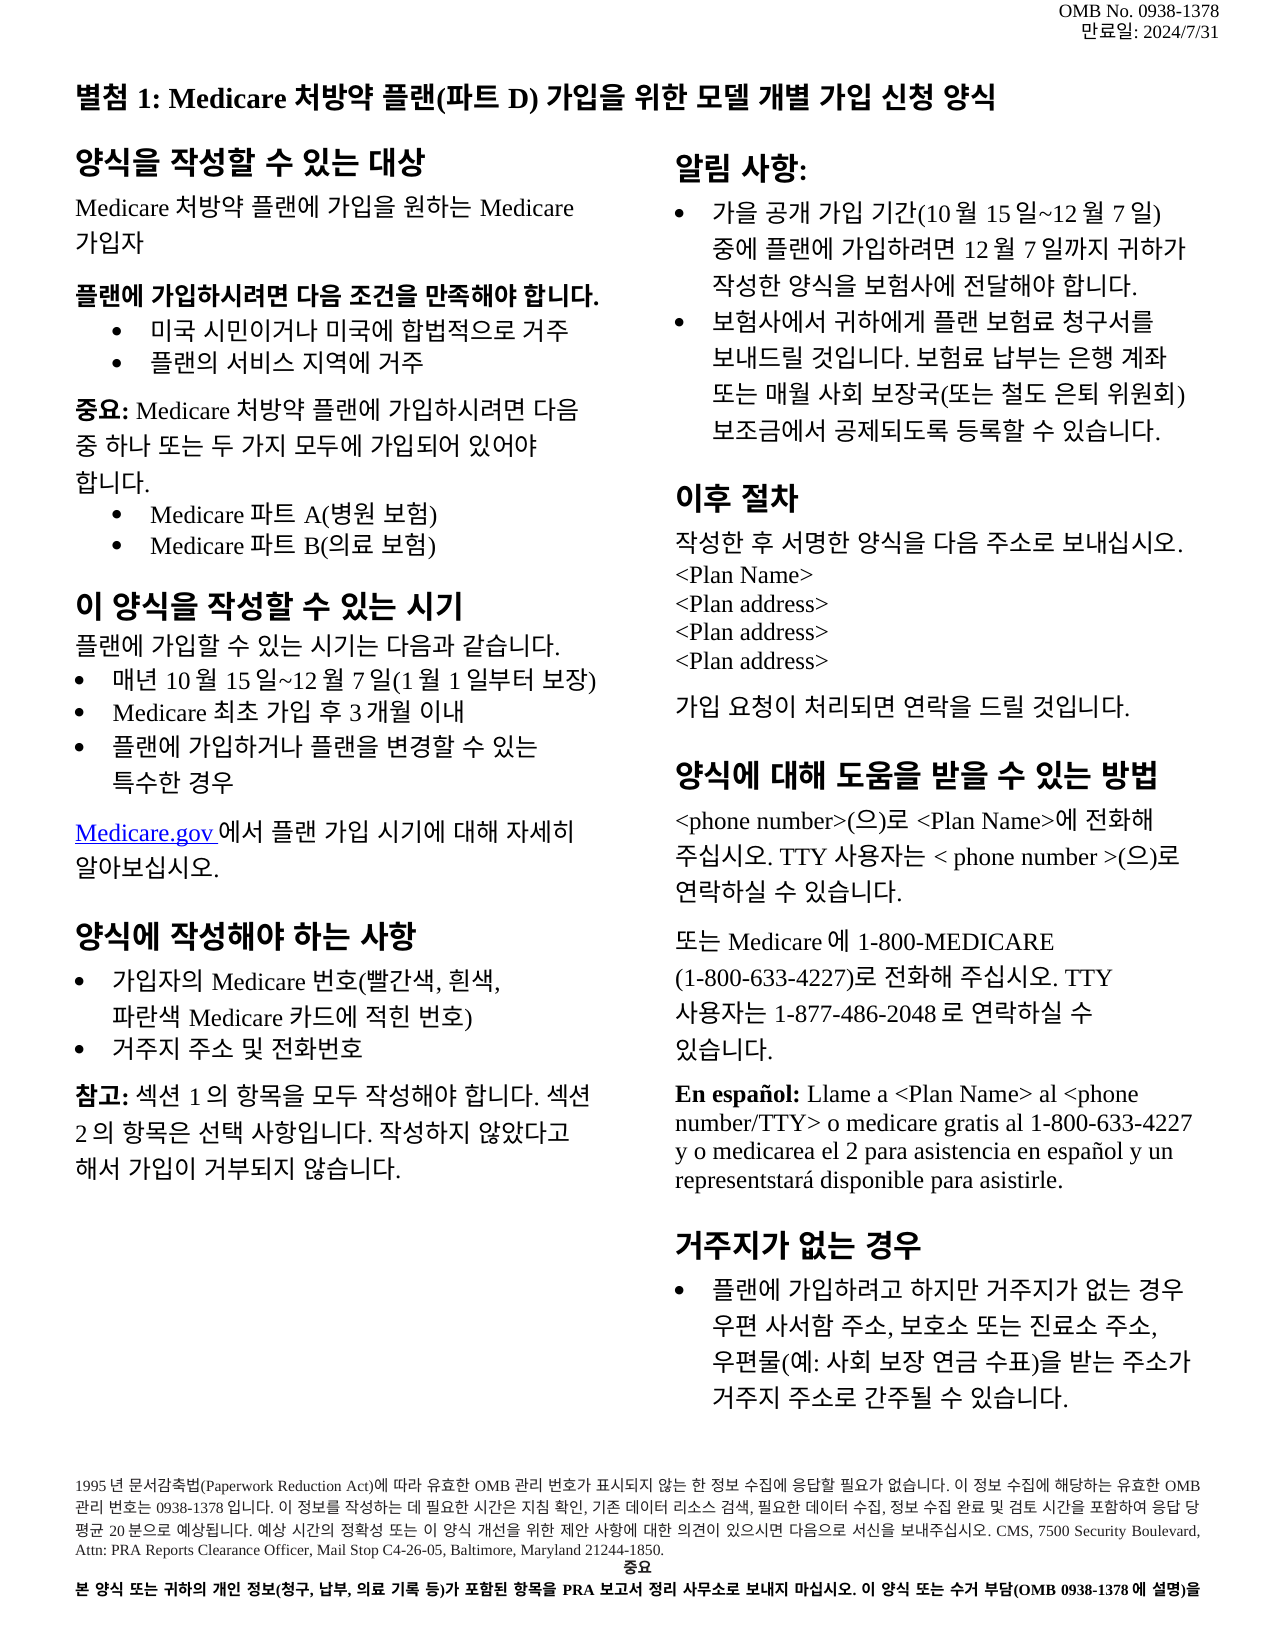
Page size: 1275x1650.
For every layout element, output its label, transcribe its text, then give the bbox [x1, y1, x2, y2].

text <Plan address> [675, 617, 1231, 646]
text 1995년 문서감축법(Paperwork Reduction Act)에 따라 유효한 OMB 관리 번호가 표시되지 않는 한 정보 수집에 응답할 필요가 없습니다. 이 정보 수집에 해당하는 유효한 OMB 관리 번호는 0938-1378입니다. 이 정보를 작성하는 데 필요한 시간은 지침 확인, 기존 데이터 리소스 검색, 필요한 데이터 수집, 정보 수집 완료 및 검토 시간을 포함하여 응답 당 평균 20분으로 예상됩니다. 예상 시간의 정확성 또는 이 양식 개선을 위한 제안 사항에 대한 의견이 있으시면 다음으로 서신을 보내주십시오. CMS, 7500 Security Boulevard, Attn: PRA Reports Clearance Officer, Mail Stop C4-26-05, Baltimore, Maryland 21244-1850. [75, 1473, 1201, 1559]
text 중요: Medicare 처방약 플랜에 가입하시려면 다음 중 하나 또는 두 가지 모두에 가입되어 있어야 합니다. [75, 391, 601, 499]
subtitle 거주지가 없는 경우 [675, 1221, 1231, 1266]
list 거주지 주소 및 전화번호 [75, 1034, 601, 1064]
list 플랜의 서비스 지역에 거주 [112, 348, 601, 378]
text 별첨 1: Medicare 처방약 플랜(파트 D) 가입을 위한 모델 개별 가입 신청 양식 [75, 75, 1200, 117]
subtitle 이 양식을 작성할 수 있는 시기 [75, 583, 601, 628]
list Medicare 파트 B(의료 보험) [112, 530, 601, 560]
text <phone number>(으)로 <Plan Name>에 전화해 주십시오. TTY 사용자는 < phone number >(으)로 연락하실 수 있습니다. [675, 800, 1203, 909]
list 플랜에 가입하려고 하지만 거주지가 없는 경우 우편 사서함 주소, 보호소 또는 진료소 주소, 우편물(예: 사회 보장 연금 수표)을 받는 주소가 거주지 주소로 간주될 수 있습니다. [675, 1270, 1200, 1415]
subtitle 양식에 대해 도움을 받을 수 있는 방법 [675, 751, 1231, 796]
text 가입 요청이 처리되면 연락을 드릴 것입니다. [675, 687, 1203, 724]
text En español: Llame a <Plan Name> al <phone number/TTY> o medicare gratis al 1-800-633-4227 y o medicarea el 2 para asistencia en español y un representstará disponible para asistirle. [675, 1079, 1210, 1194]
text 작성한 후 서명한 양식을 다음 주소로 보내십시오. [675, 524, 1231, 560]
subtitle 양식을 작성할 수 있는 대상 [75, 138, 601, 183]
list 미국 시민이거나 미국에 합법적으로 거주 [112, 311, 601, 348]
text <Plan address> [675, 646, 1231, 675]
text 또는 Medicare에 1-800-MEDICARE (1-800-633-4227)로 전화해 주십시오. TTY 사용자는 1-877-486-2048로 연락하실 수 있습니다. [675, 921, 1173, 1066]
text OMB No. 0938-1378 [48, 0, 1219, 22]
text 중요 [487, 1559, 788, 1577]
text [75, 1577, 1201, 1599]
list 가을 공개 가입 기간(10월 15일~12월 7일) 중에 플랜에 가입하려면 12월 7일까지 귀하가 작성한 양식을 보험사에 전달해야 합니다. [675, 193, 1210, 302]
subtitle 이후 절차 [675, 474, 1231, 520]
text Medicare.gov에서 플랜 가입 시기에 대해 자세히 알아보십시오. [75, 812, 601, 885]
text 플랜에 가입하시려면 다음 조건을 만족해야 합니다. [75, 283, 601, 311]
list 플랜에 가입하거나 플랜을 변경할 수 있는 특수한 경우 [75, 727, 560, 800]
text 만료일: 2024/7/31 [48, 22, 1219, 43]
list 보험사에서 귀하에게 플랜 보험료 청구서를 보내드릴 것입니다. 보험료 납부는 은행 계좌 또는 매월 사회 보장국(또는 철도 은퇴 위원회) 보조금에서 공제되도록 등록할 수 있습니다. [675, 302, 1192, 447]
text <Plan address> [675, 589, 1231, 617]
list Medicare 파트 A(병원 보험) [112, 499, 601, 530]
list Medicare 최초 가입 후 3개월 이내 [75, 697, 601, 727]
subtitle 알림 사항: [675, 144, 1231, 189]
text Medicare 처방약 플랜에 가입을 원하는 Medicare 가입자 [75, 187, 601, 260]
text 플랜에 가입할 수 있는 시기는 다음과 같습니다. [75, 632, 601, 661]
subtitle 양식에 작성해야 하는 사항 [75, 912, 601, 957]
list 매년 10월 15일~12월 7일(1월 1일부터 보장) [75, 661, 597, 697]
text <Plan Name> [675, 560, 1231, 589]
text 참고: 섹션 1의 항목을 모두 작성해야 합니다. 섹션 2의 항목은 선택 사항입니다. 작성하지 않았다고 해서 가입이 거부되지 않습니다. [75, 1077, 596, 1186]
list 가입자의 Medicare 번호(빨간색, 흰색, 파란색 Medicare 카드에 적힌 번호) [75, 961, 564, 1034]
